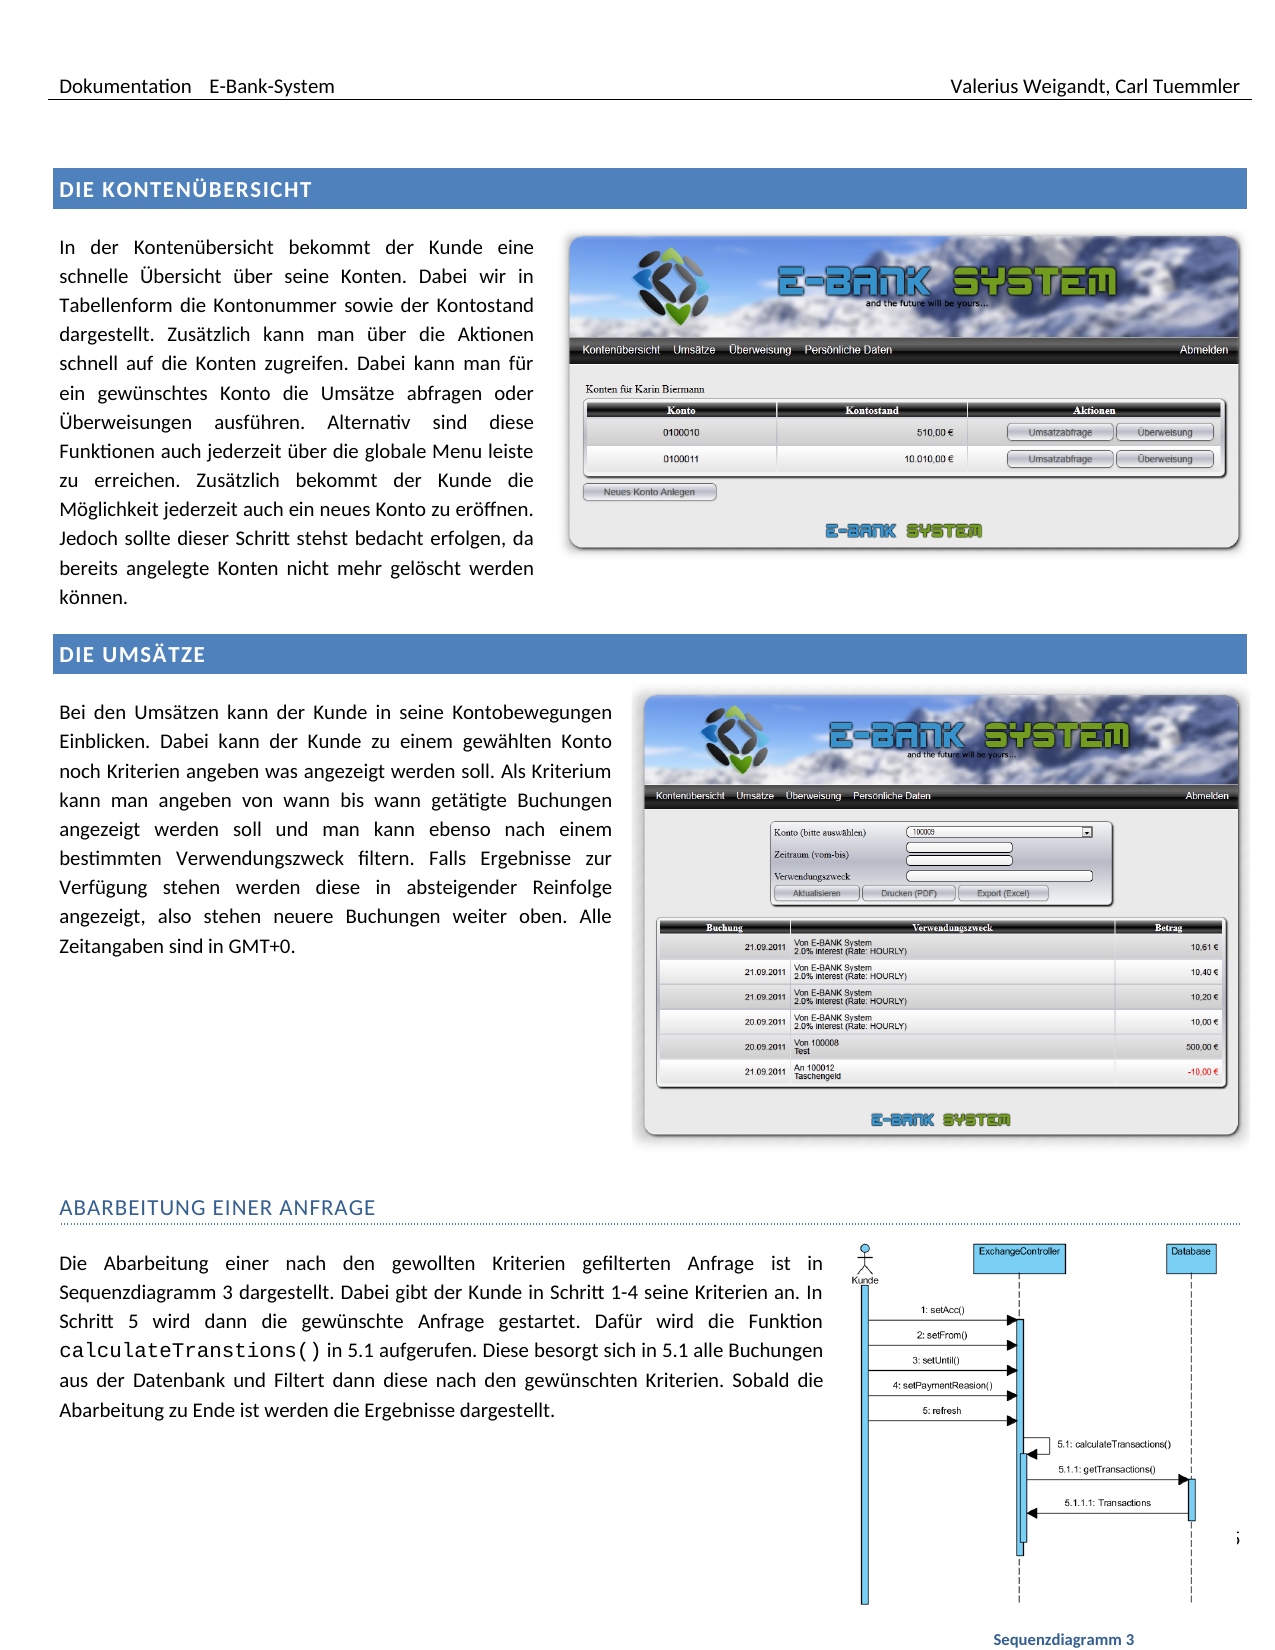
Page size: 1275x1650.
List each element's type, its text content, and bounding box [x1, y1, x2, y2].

picture [843, 1225, 1237, 1609]
subtitle Abarbeitung einer Anfrage [59, 1193, 1240, 1225]
subtitle Die Umsätze [59, 640, 1240, 668]
picture [553, 225, 1249, 560]
text Die Abarbeitung einer nach den gewollten Kriterien gefilterten Anfrage ist in Sequenzdiagramm 3 dargestellt. Dabei gibt der Kunde in Schritt 1-4 seine Kriterien an. In Schritt 5 wird dann die gewünschte Anfrage gestartet. Dafür wird die Funktion calculateTranstions() in 5.1 aufgerufen. Diese besorgt sich in 5.1 alle Buchungen aus der Datenbank und Filtert dann diese nach den gewünschten Kriterien. Sobald die Abarbeitung zu Ende ist werden die Ergebnisse dargestellt. [59, 1250, 843, 1422]
subtitle Die Kontenübersicht [59, 175, 1240, 203]
text Bei den Umsätzen kann der Kunde in seine Kontobewegungen Einblicken. Dabei kann der Kunde zu einem gewählten Konto noch Kriterien angeben was angezeigt werden soll. Als Kriterium kann man angeben von wann bis wann getätigte Buchungen angezeigt werden soll und man kann ebenso nach einem bestimmten Verwendungszweck filtern. Falls Ergebnisse zur Verfügung stehen werden diese in absteigender Reinfolge angezeigt, also stehen neuere Buchungen weiter oben. Alle Zeitangaben sind in GMT+0. [59, 699, 631, 958]
picture [631, 683, 1249, 1152]
